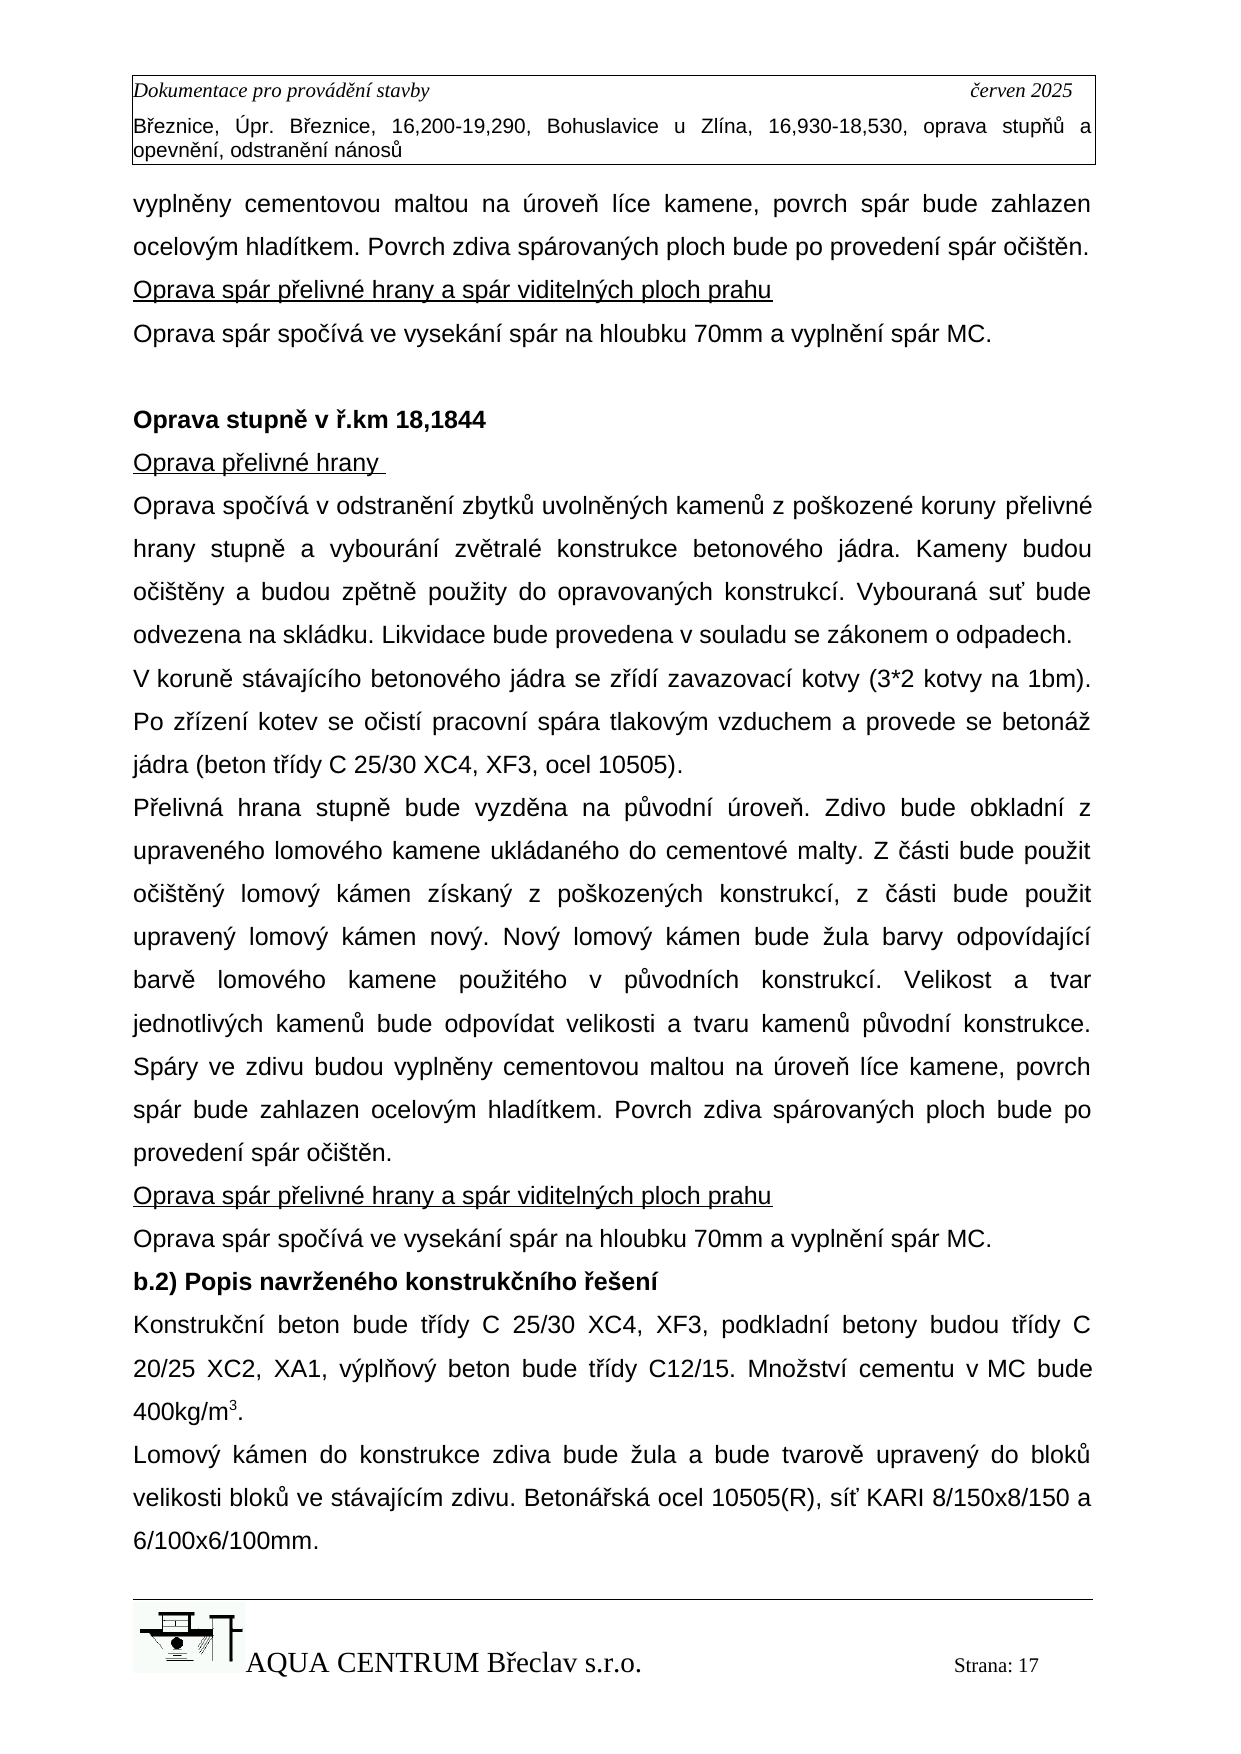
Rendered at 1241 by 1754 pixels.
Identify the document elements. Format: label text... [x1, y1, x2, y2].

picture [132, 1602, 246, 1673]
list Lomový kámen do konstrukce zdiva bude žula a bude tvarově upravený do bloků velikosti bloků ve stávajícím zdivu. Betonářská ocel 10505(R), síť KARI 8/150x8/150 a 6/100x6/100mm. [133, 1440, 1093, 1555]
list Konstrukční beton bude třídy C 25/30 XC4, XF3, podkladní betony budou třídy C 20/25 XC2, XA1, výplňový beton bude třídy C12/15. Množství cementu v MC bude 400kg/m3. [133, 1311, 1093, 1426]
text V koruně stávajícího betonového jádra se zřídí zavazovací kotvy (3*2 kotvy na 1bm). Po zřízení kotev se očistí pracovní spára tlakovým vzduchem a provede se betonáž jádra (beton třídy C 25/30 XC4, XF3, ocel 10505). [133, 664, 1093, 779]
text b.2) Popis navrženého konstrukčního řešení [133, 1267, 1093, 1296]
text Oprava spár přelivné hrany a spár viditelných ploch prahu [133, 276, 1093, 304]
text Oprava stupně v ř.km 18,1844 [133, 405, 1093, 434]
text Oprava spár přelivné hrany a spár viditelných ploch prahu [133, 1181, 1093, 1210]
text Oprava přelivné hrany [133, 448, 1093, 477]
text Oprava spár spočívá ve vysekání spár na hloubku 70mm a vyplnění spár MC. [133, 319, 1093, 347]
text Oprava spočívá v odstranění zbytků uvolněných kamenů z poškozené koruny přelivné hrany stupně a vybourání zvětralé konstrukce betonového jádra. Kameny budou očištěny a budou zpětně použity do opravovaných konstrukcí. Vybouraná suť bude odvezena na skládku. Likvidace bude provedena v souladu se zákonem o odpadech. [133, 491, 1093, 649]
text Přelivná hrana stupně bude vyzděna na původní úroveň. Zdivo bude obkladní z upraveného lomového kamene ukládaného do cementové malty. Z části bude použit očištěný lomový kámen získaný z poškozených konstrukcí, z části bude použit upravený lomový kámen nový. Nový lomový kámen bude žula barvy odpovídající barvě lomového kamene použitého v původních konstrukcí. Velikost a tvar jednotlivých kamenů bude odpovídat velikosti a tvaru kamenů původní konstrukce. Spáry ve zdivu budou vyplněny cementovou maltou na úroveň líce kamene, povrch spár bude zahlazen ocelovým hladítkem. Povrch zdiva spárovaných ploch bude po provedení spár očištěn. [133, 793, 1093, 1167]
text Oprava spár spočívá ve vysekání spár na hloubku 70mm a vyplnění spár MC. [133, 1224, 1093, 1253]
